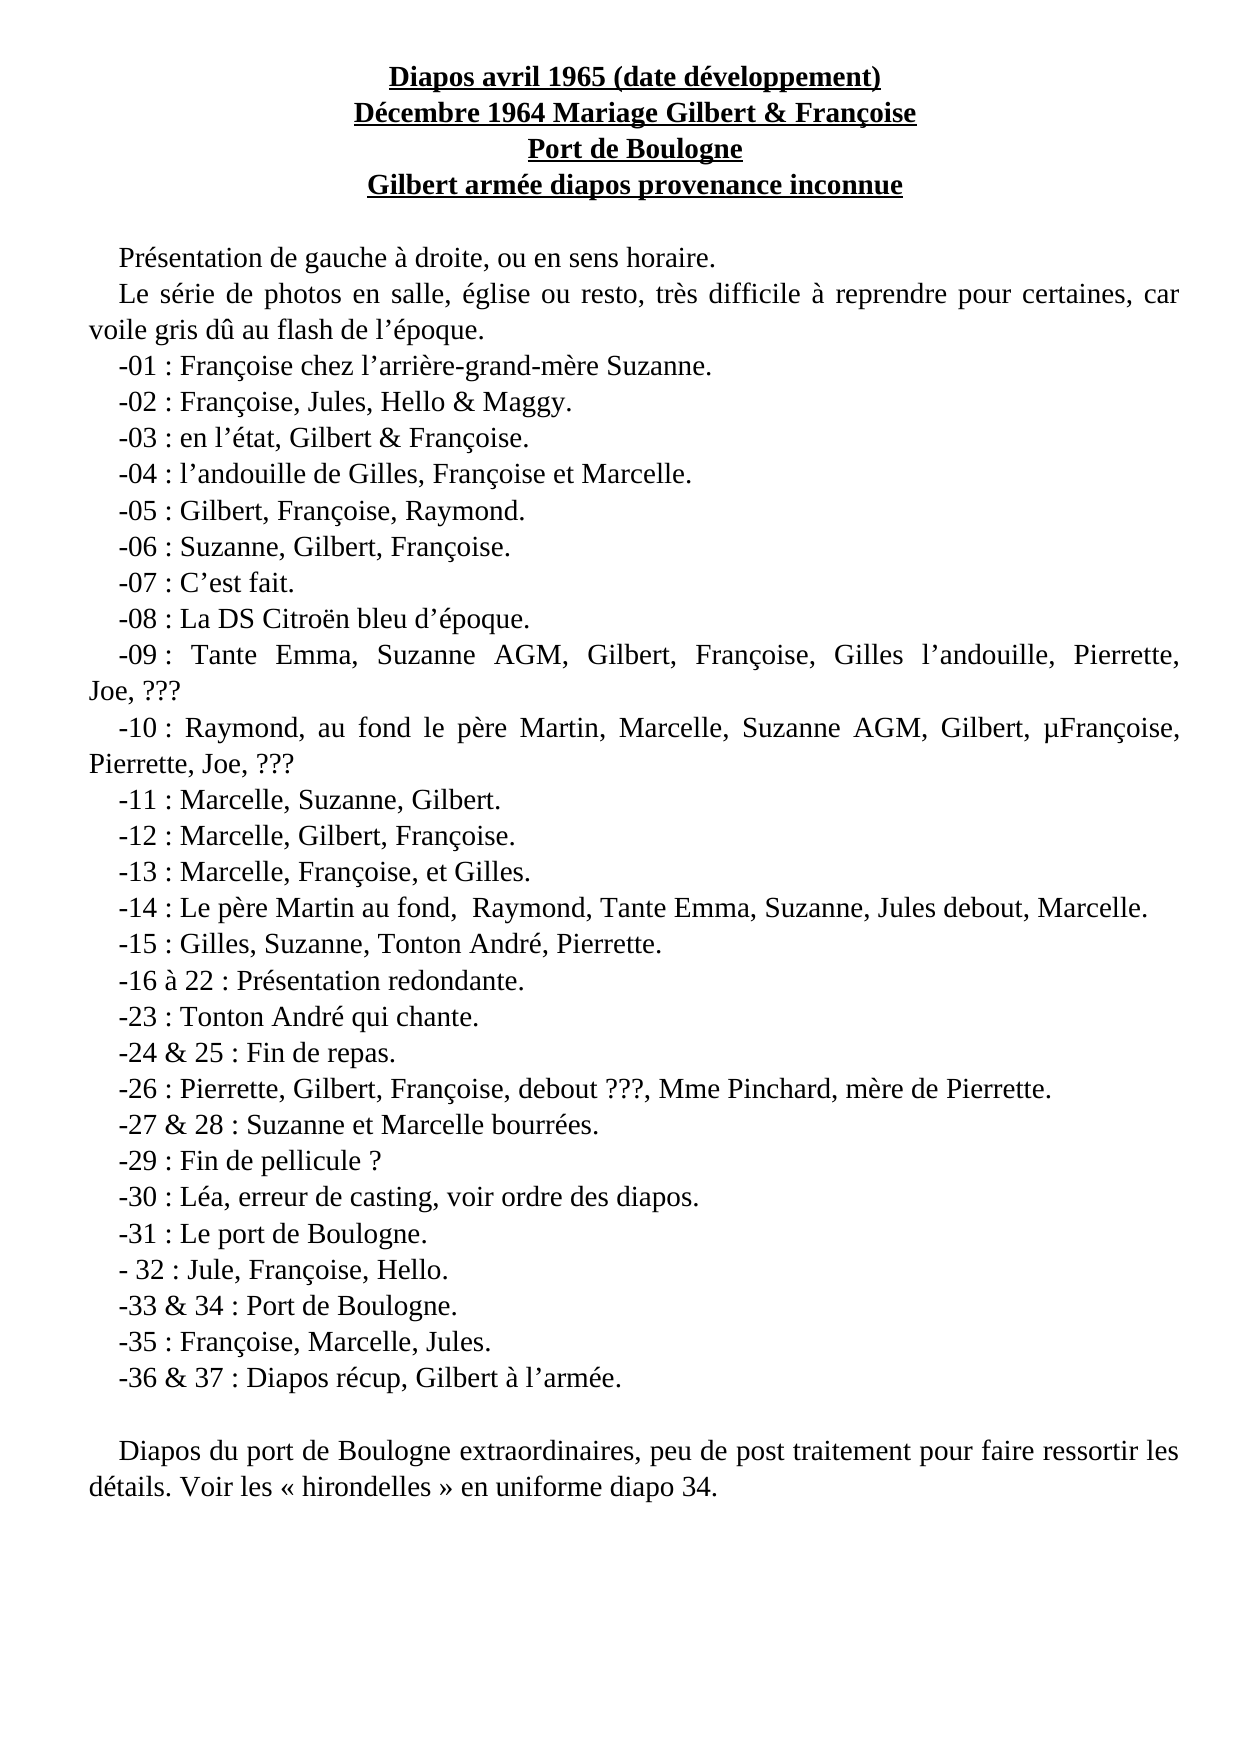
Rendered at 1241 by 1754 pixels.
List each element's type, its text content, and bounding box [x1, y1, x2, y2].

text Présentation de gauche à droite, ou en sens horaire. [89, 240, 1181, 273]
text -05 : Gilbert, Françoise, Raymond. [89, 493, 1181, 526]
text - 32 : Jule, Françoise, Hello. [89, 1252, 1181, 1285]
text -01 : Françoise chez l’arrière-grand-mère Suzanne. [89, 348, 1181, 382]
text -15 : Gilles, Suzanne, Tonton André, Pierrette. [89, 927, 1181, 960]
text -08 : La DS Citroën bleu d’époque. [89, 601, 1181, 635]
text -07 : C’est fait. [89, 565, 1181, 599]
text -26 : Pierrette, Gilbert, Françoise, debout ???, Mme Pinchard, mère de Pierrette. [89, 1071, 1181, 1105]
text Le série de photos en salle, église ou resto, très difficile à reprendre pour certaines, car voile gris dû au flash de l’époque. [89, 276, 1181, 346]
text Gilbert armée diapos provenance inconnue [89, 167, 1181, 201]
text -27 & 28 : Suzanne et Marcelle bourrées. [89, 1107, 1181, 1141]
text Port de Boulogne [89, 131, 1181, 165]
text -10 : Raymond, au fond le père Martin, Marcelle, Suzanne AGM, Gilbert, µFrançoise, Pierrette, Joe, ??? [89, 710, 1181, 779]
text Diapos du port de Boulogne extraordinaires, peu de post traitement pour faire ressortir les détails. Voir les « hirondelles » en uniforme diapo 34. [89, 1433, 1181, 1502]
text -16 à 22 : Présentation redondante. [89, 963, 1181, 996]
text -30 : Léa, erreur de casting, voir ordre des diapos. [89, 1179, 1181, 1213]
text -04 : l’andouille de Gilles, Françoise et Marcelle. [89, 457, 1181, 490]
text -36 & 37 : Diapos récup, Gilbert à l’armée. [89, 1360, 1181, 1394]
text -31 : Le port de Boulogne. [89, 1216, 1181, 1249]
text -24 & 25 : Fin de repas. [89, 1035, 1181, 1068]
text -29 : Fin de pellicule ? [89, 1143, 1181, 1177]
text -09 : Tante Emma, Suzanne AGM, Gilbert, Françoise, Gilles l’andouille, Pierrette, Joe, ??? [89, 637, 1181, 707]
text -23 : Tonton André qui chante. [89, 999, 1181, 1032]
text -35 : Françoise, Marcelle, Jules. [89, 1324, 1181, 1358]
text -12 : Marcelle, Gilbert, Françoise. [89, 818, 1181, 852]
text -06 : Suzanne, Gilbert, Françoise. [89, 529, 1181, 562]
text -14 : Le père Martin au fond, Raymond, Tante Emma, Suzanne, Jules debout, Marcelle. [89, 890, 1181, 924]
text -11 : Marcelle, Suzanne, Gilbert. [89, 782, 1181, 816]
text Décembre 1964 Mariage Gilbert & Françoise [89, 95, 1181, 129]
text -13 : Marcelle, Françoise, et Gilles. [89, 854, 1181, 888]
text -33 & 34 : Port de Boulogne. [89, 1288, 1181, 1322]
text Diapos avril 1965 (date développement) [89, 59, 1181, 93]
text -03 : en l’état, Gilbert & Françoise. [89, 421, 1181, 454]
text -02 : Françoise, Jules, Hello & Maggy. [89, 384, 1181, 418]
